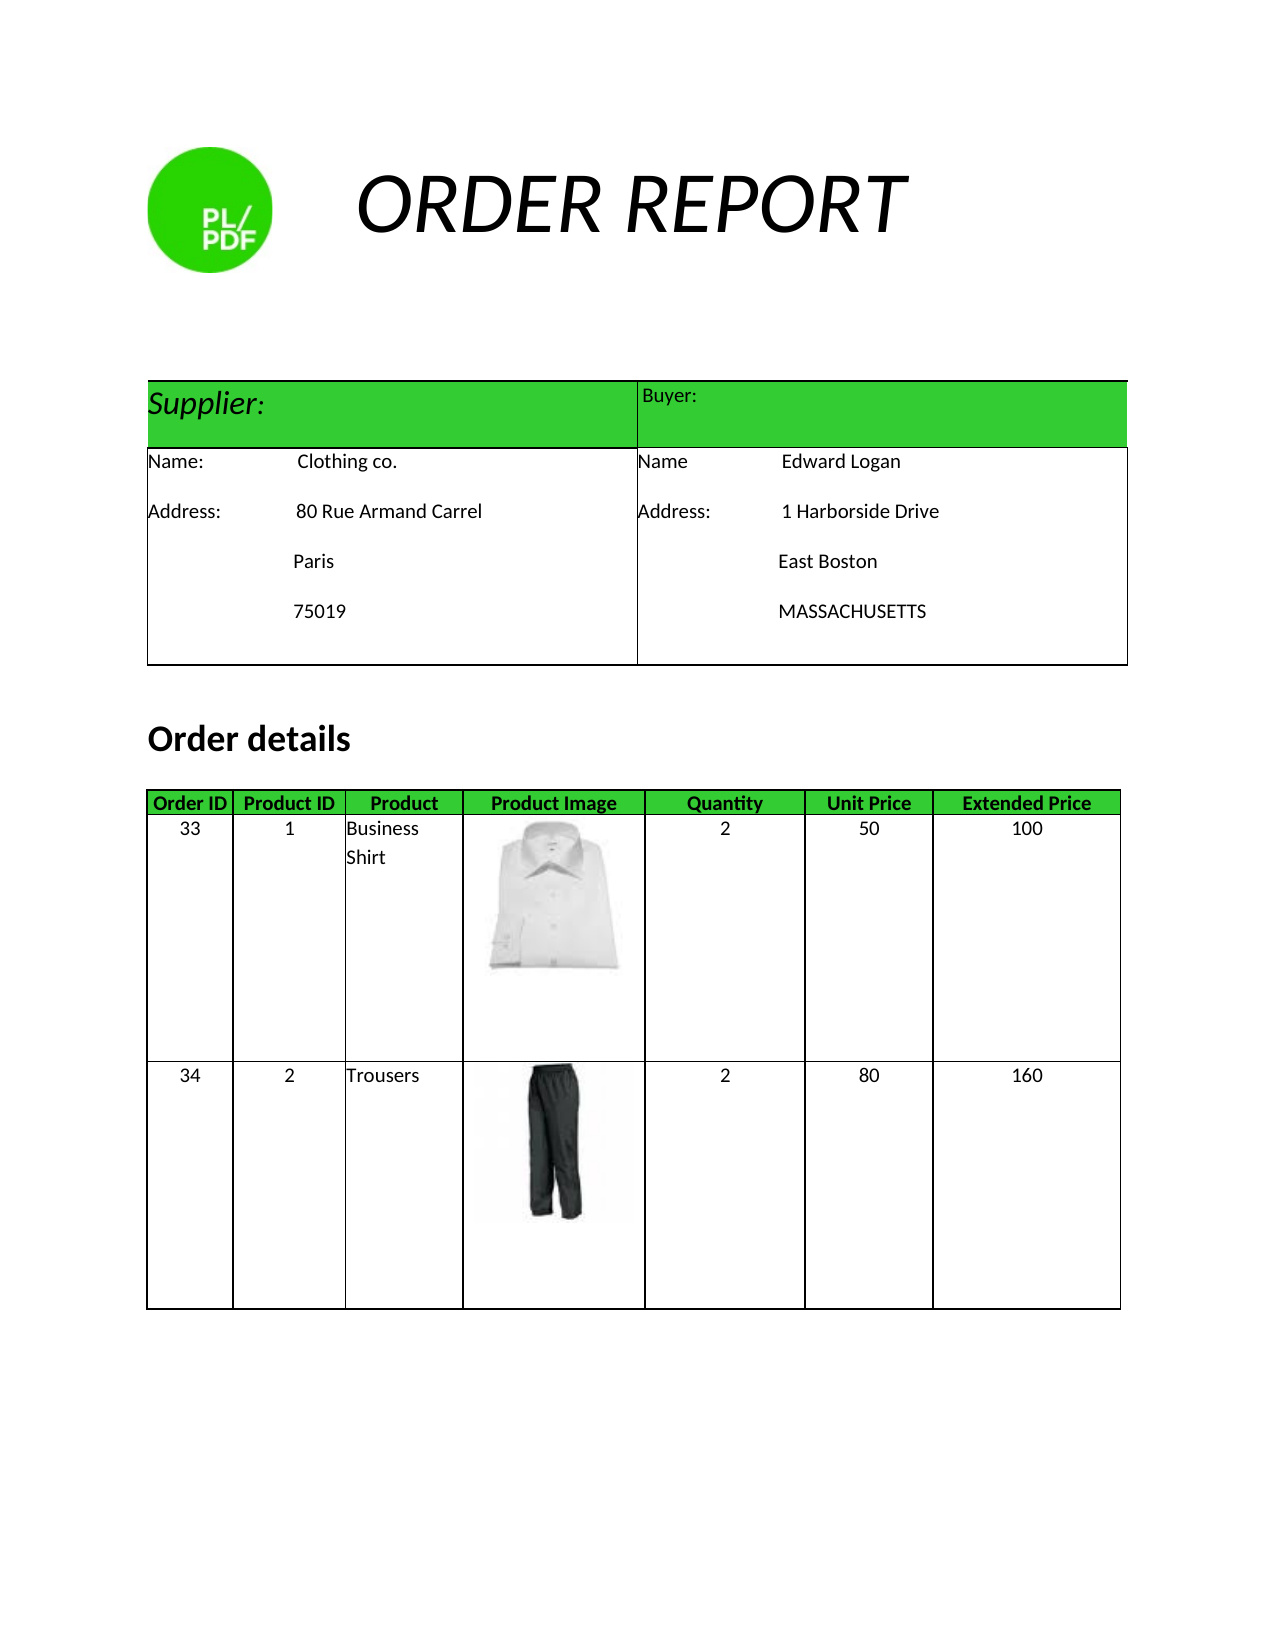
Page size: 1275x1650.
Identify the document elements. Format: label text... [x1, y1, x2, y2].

table_header ORDER REPORT [355, 148, 1127, 314]
table_cell 2 [234, 1062, 345, 1308]
table_cell 33 [148, 815, 232, 1061]
subtitle Order details [148, 715, 1127, 761]
table_cell [464, 815, 644, 1061]
table_header Quantity [646, 791, 804, 814]
table_cell 80 [806, 1062, 932, 1308]
table_header Buyer: [638, 382, 1127, 447]
table_header Product name [346, 791, 462, 814]
table_header Order ID [148, 791, 232, 814]
table_cell 50 [806, 815, 932, 1061]
table_cell 1 [234, 815, 345, 1061]
table_header Supplier: [148, 382, 637, 447]
table_cell 34 [148, 1062, 232, 1308]
table_header Extended Price [934, 791, 1120, 814]
table_cell 100 [934, 815, 1120, 1061]
table_cell [464, 1062, 644, 1308]
table_header [148, 148, 355, 314]
table_header Unit Price [806, 791, 932, 814]
table_cell Business Shirt [346, 815, 462, 1061]
table_cell Trousers [346, 1062, 462, 1308]
table_header Product ID [234, 791, 345, 814]
table_cell 2 [646, 815, 804, 1061]
picture [147, 147, 273, 273]
table_header Product Image [464, 791, 644, 814]
table_cell 2 [646, 1062, 804, 1308]
picture [473, 815, 635, 976]
table_cell Name Edward Logan Address: 1 Harborside Drive East Boston MASSACHUSETTS 02128 [638, 448, 1127, 664]
picture [473, 1062, 635, 1223]
table_cell 160 [934, 1062, 1120, 1308]
table_cell Name: Clothing co. Address: 80 Rue Armand Carrel Paris 75019 [148, 449, 637, 664]
